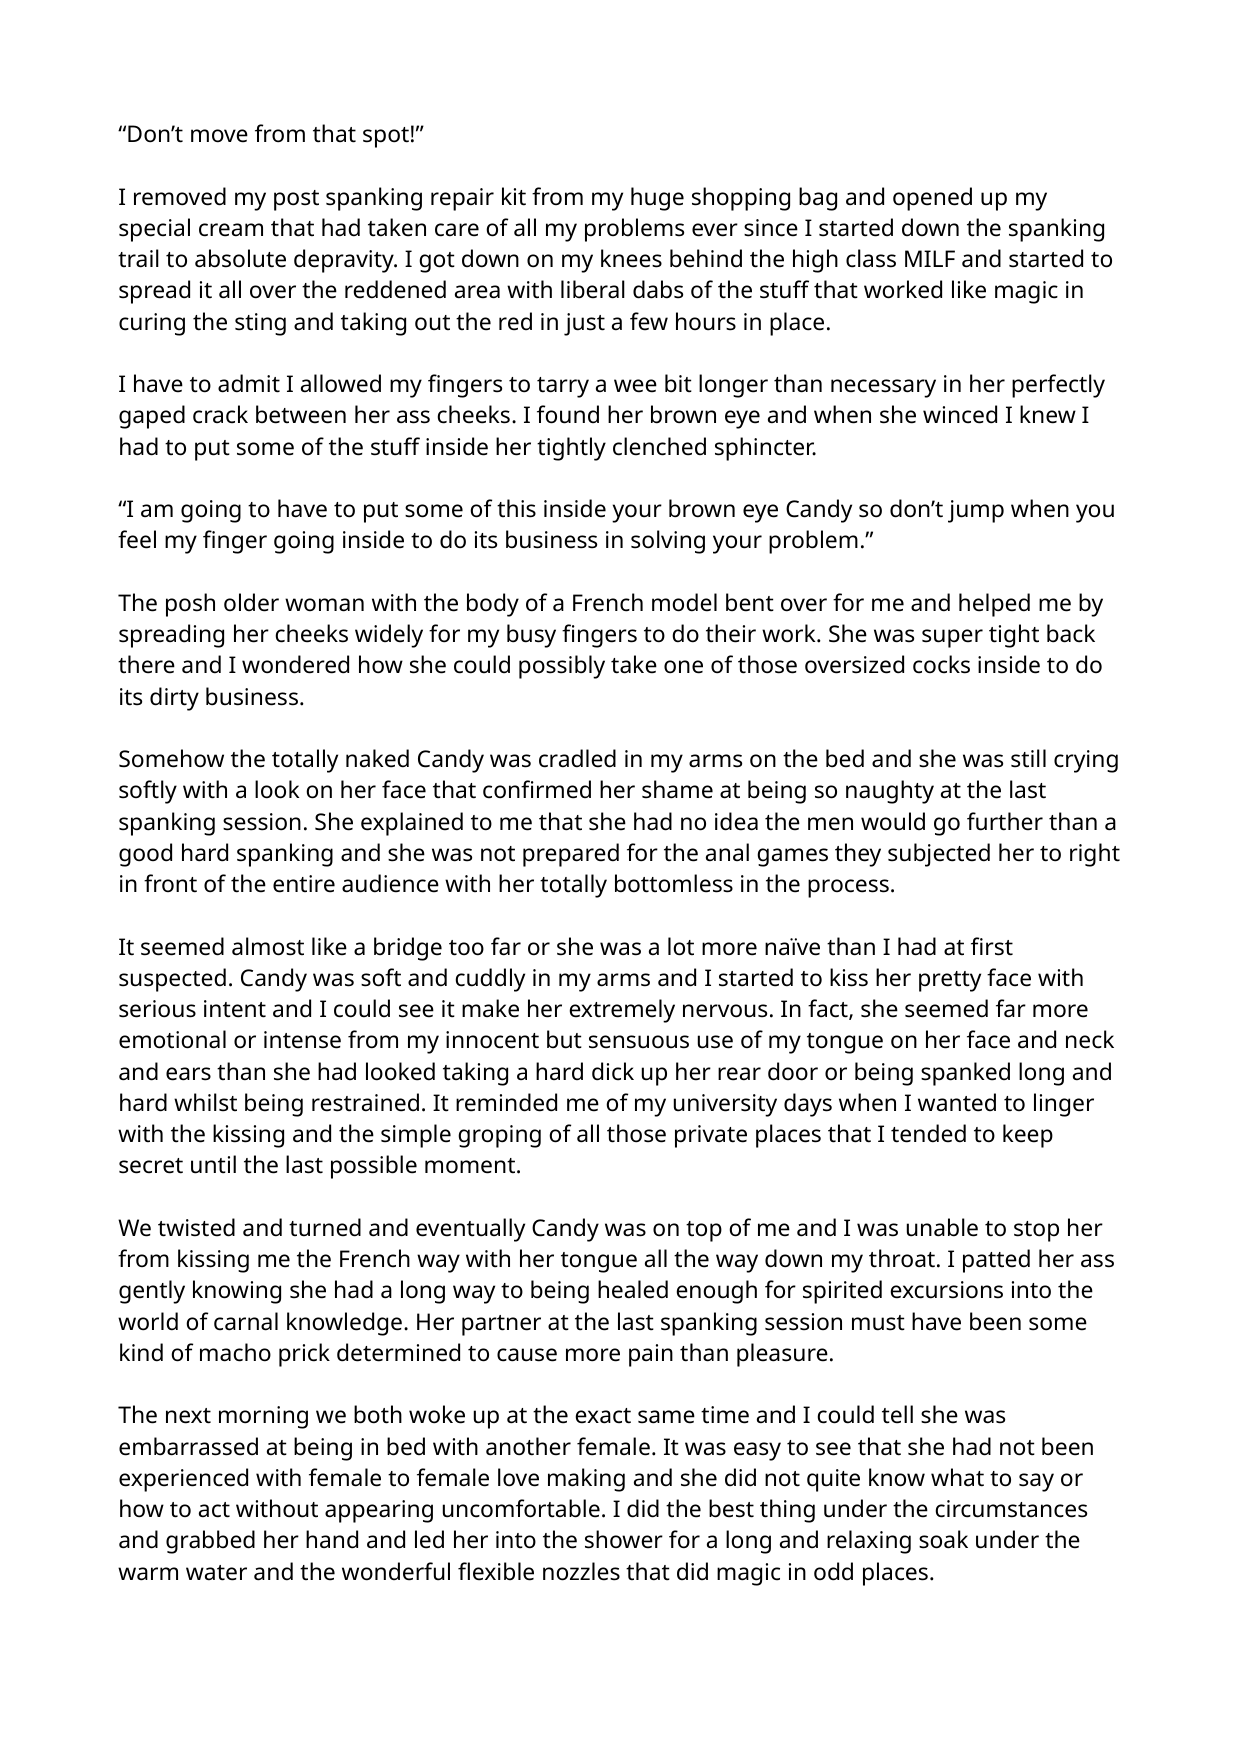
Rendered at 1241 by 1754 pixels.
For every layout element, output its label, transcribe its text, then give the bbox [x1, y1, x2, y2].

text Somehow the totally naked Candy was cradled in my arms on the bed and she was still crying softly with a look on her face that confirmed her shame at being so naughty at the last spanking session. She explained to me that she had no idea the men would go further than a good hard spanking and she was not prepared for the anal games they subjected her to right in front of the entire audience with her totally bottomless in the process. [118, 743, 1122, 899]
text The next morning we both woke up at the exact same time and I could tell she was embarrassed at being in bed with another female. It was easy to see that she had not been experienced with female to female love making and she did not quite know what to say or how to act without appearing uncomfortable. I did the best thing under the circumstances and grabbed her hand and led her into the shower for a long and relaxing soak under the warm water and the wonderful flexible nozzles that did magic in odd places. [118, 1399, 1122, 1587]
text “I am going to have to put some of this inside your brown eye Candy so don’t jump when you feel my finger going inside to do its business in solving your problem.” [118, 493, 1122, 556]
text I removed my post spanking repair kit from my huge shopping bag and opened up my special cream that had taken care of all my problems ever since I started down the spanking trail to absolute depravity. I got down on my knees behind the high class MILF and started to spread it all over the reddened area with liberal dabs of the stuff that worked like magic in curing the sting and taking out the red in just a few hours in place. [118, 181, 1122, 337]
text “Don’t move from that spot!” [118, 118, 1122, 149]
text The posh older woman with the body of a French model bent over for me and helped me by spreading her cheeks widely for my busy fingers to do their work. She was super tight back there and I wondered how she could possibly take one of those oversized cocks inside to do its dirty business. [118, 587, 1122, 712]
text I have to admit I allowed my fingers to tarry a wee bit longer than necessary in her perfectly gaped crack between her ass cheeks. I found her brown eye and when she winced I knew I had to put some of the stuff inside her tightly clenched sphincter. [118, 368, 1122, 462]
text We twisted and turned and eventually Candy was on top of me and I was unable to stop her from kissing me the French way with her tongue all the way down my throat. I patted her ass gently knowing she had a long way to being healed enough for spirited excursions into the world of carnal knowledge. Her partner at the last spanking session must have been some kind of macho prick determined to cause more pain than pleasure. [118, 1212, 1122, 1368]
text It seemed almost like a bridge too far or she was a lot more naïve than I had at first suspected. Candy was soft and cuddly in my arms and I started to kiss her pretty face with serious intent and I could see it make her extremely nervous. In fact, she seemed far more emotional or intense from my innocent but sensuous use of my tongue on her face and neck and ears than she had looked taking a hard dick up her rear door or being spanked long and hard whilst being restrained. It reminded me of my university days when I wanted to linger with the kissing and the simple groping of all those private places that I tended to keep secret until the last possible moment. [118, 931, 1122, 1181]
